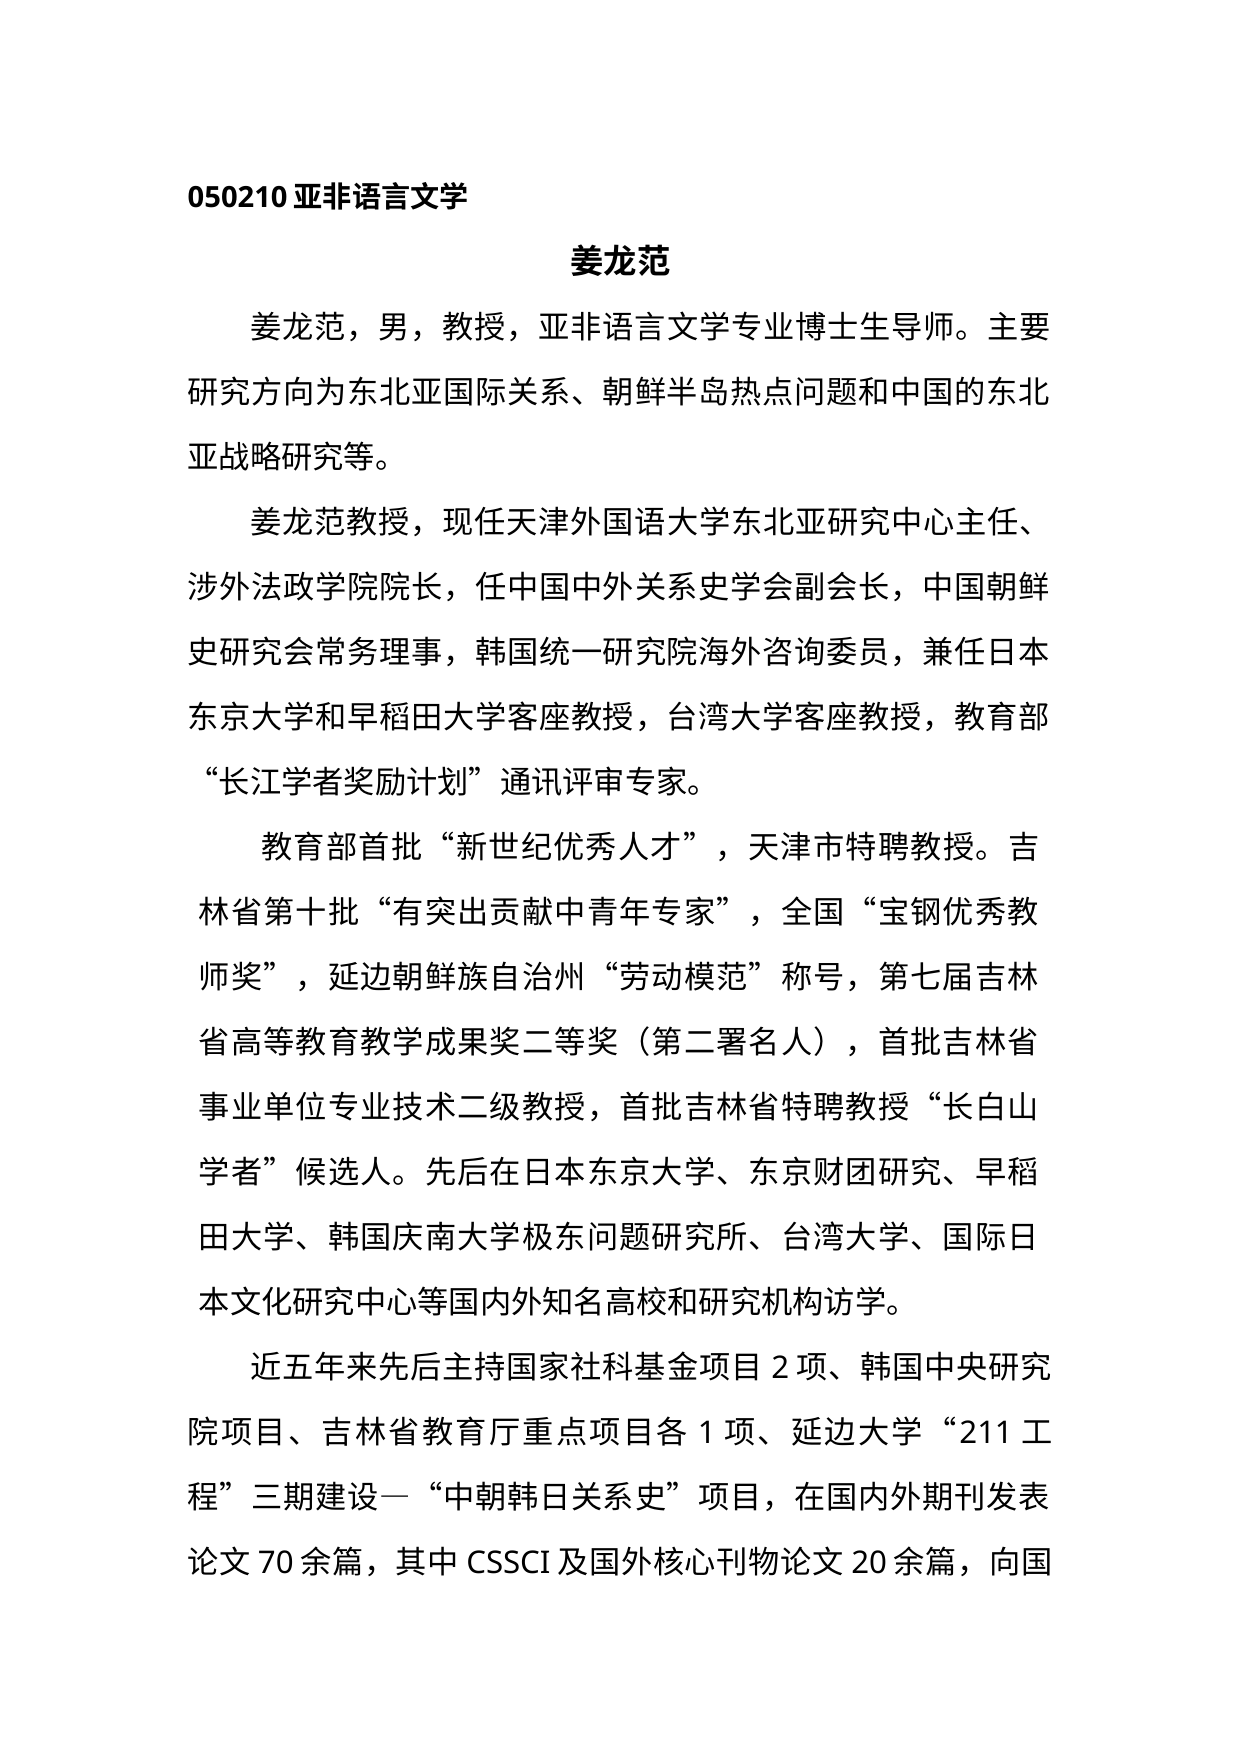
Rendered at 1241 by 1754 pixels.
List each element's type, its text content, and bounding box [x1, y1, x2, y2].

text 姜龙范，男，教授，亚非语言文学专业博士生导师。主要研究方向为东北亚国际关系、朝鲜半岛热点问题和中国的东北亚战略研究等。 [187, 292, 1053, 487]
text 050210亚非语言文学 [187, 162, 1053, 227]
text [187, 1332, 1053, 1592]
text 教育部首批“新世纪优秀人才”，天津市特聘教授。吉林省第十批“有突出贡献中青年专家”，全国“宝钢优秀教师奖”，延边朝鲜族自治州“劳动模范”称号，第七届吉林省高等教育教学成果奖二等奖（第二署名人），首批吉林省事业单位专业技术二级教授，首批吉林省特聘教授“长白山学者”候选人。先后在日本东京大学、东京财团研究、早稻田大学、韩国庆南大学极东问题研究所、台湾大学、国际日本文化研究中心等国内外知名高校和研究机构访学。 [198, 812, 1042, 1332]
text 姜龙范 [187, 227, 1053, 292]
text 姜龙范教授，现任天津外国语大学东北亚研究中心主任、涉外法政学院院长，任中国中外关系史学会副会长，中国朝鲜史研究会常务理事，韩国统一研究院海外咨询委员，兼任日本东京大学和早稻田大学客座教授，台湾大学客座教授，教育部“长江学者奖励计划”通讯评审专家。 [187, 487, 1053, 812]
